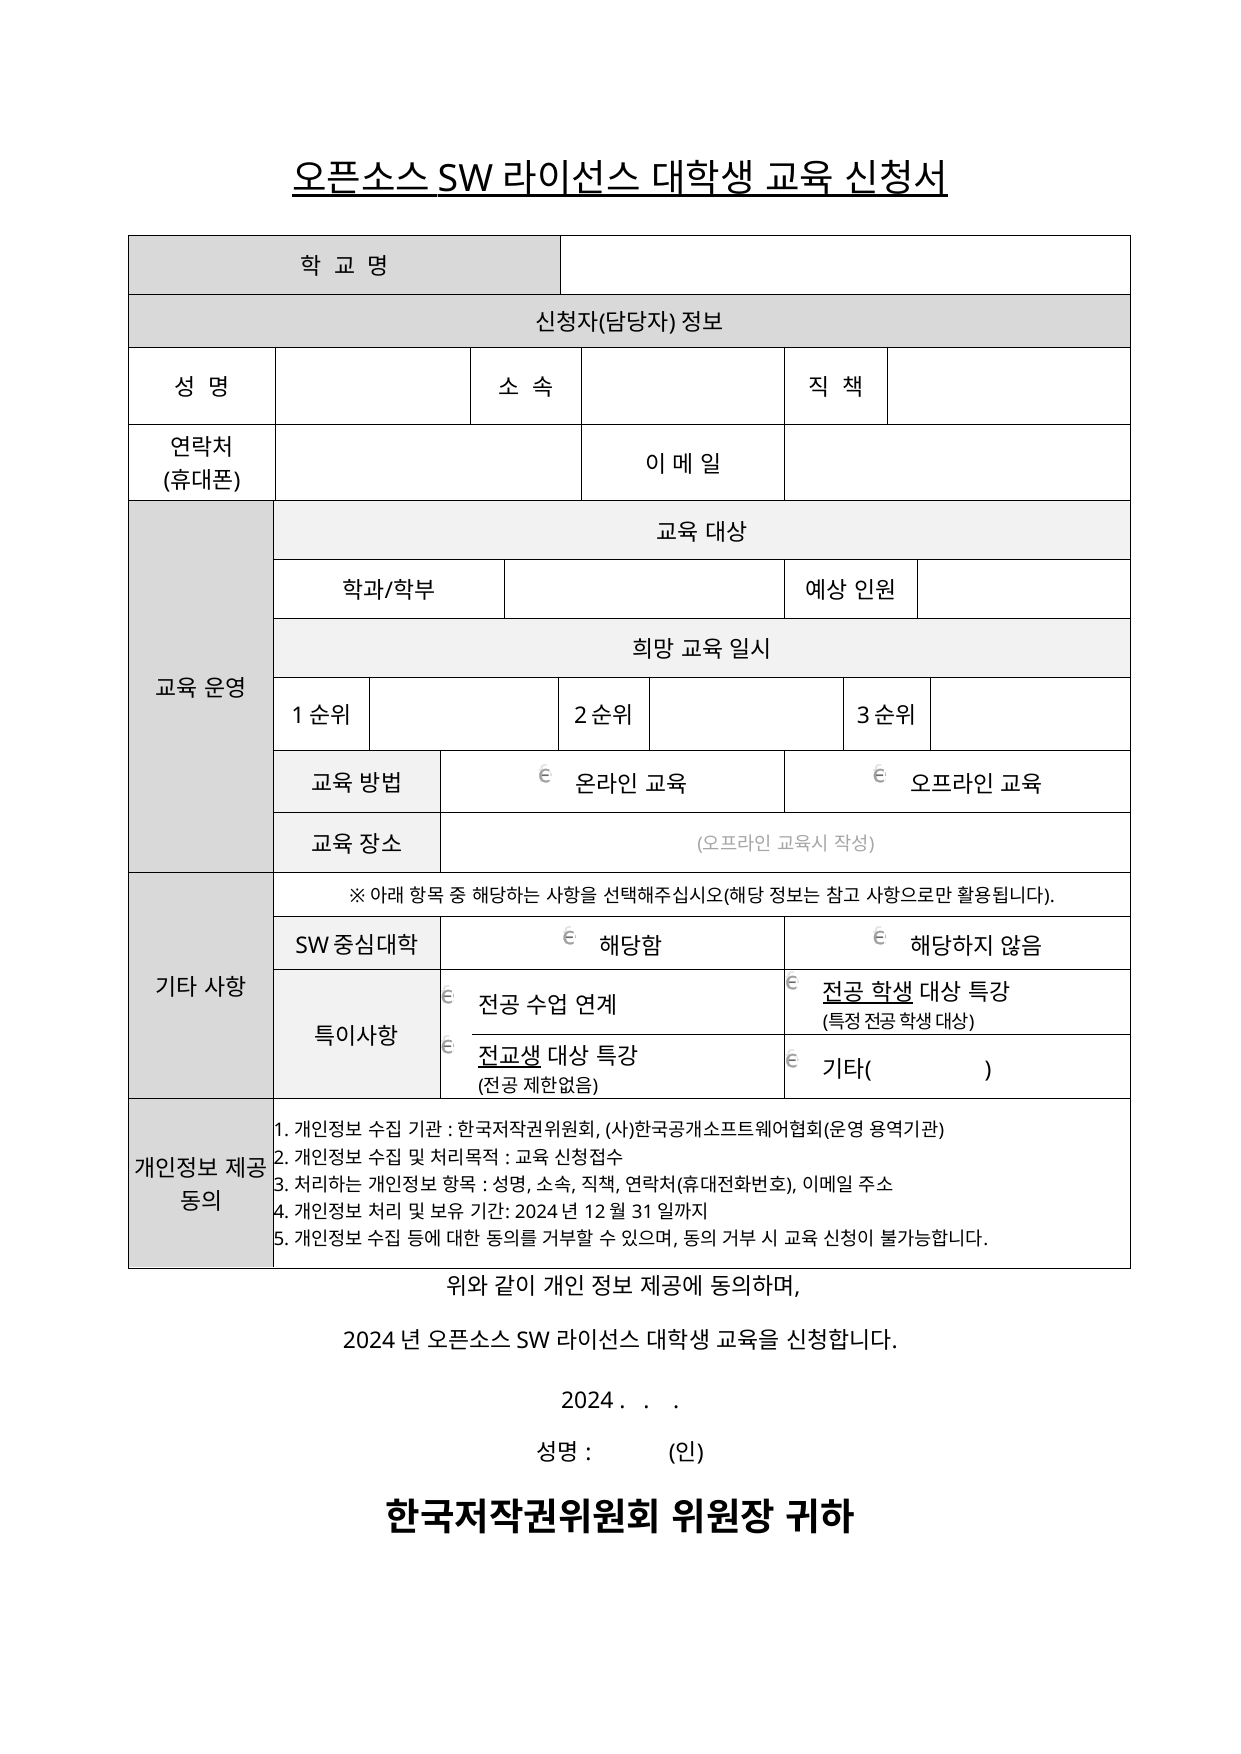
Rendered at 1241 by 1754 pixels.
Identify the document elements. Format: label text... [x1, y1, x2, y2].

table_cell 오프라인 교육 [785, 751, 1130, 812]
text 2024년 오픈소스SW 라이선스 대학생 교육을 신청합니다. [118, 1321, 1122, 1355]
table_cell 성 명 [129, 348, 275, 424]
table_cell [650, 678, 843, 750]
text 2024 . . . [118, 1384, 1122, 1415]
table_cell 전공 학생 대상 특강 (특정 전공 학생 대상) [785, 970, 1130, 1034]
table_cell 교육 운영 [129, 501, 273, 872]
table_cell [918, 560, 1130, 618]
table_cell 교육 장소 [274, 813, 440, 872]
table_cell 개인정보 제공 동의 [129, 1099, 273, 1267]
table_cell 2순위 [559, 678, 649, 750]
table_cell 온라인 교육 [441, 751, 784, 812]
table_cell [370, 678, 558, 750]
table_cell 해당함 [441, 917, 784, 969]
table_cell 예상 인원 [785, 560, 917, 618]
table_cell [785, 425, 1130, 500]
table_cell 특이사항 [274, 970, 440, 1098]
table_cell [582, 348, 784, 424]
table_cell 연락처 (휴대폰) [129, 425, 275, 500]
text 위와 같이 개인 정보 제공에 동의하며, [118, 1268, 1122, 1301]
table_cell 전교생 대상 특강 (전공 제한없음) [441, 1035, 784, 1098]
table_cell 기타 사항 [129, 873, 273, 1098]
table_header [561, 236, 1130, 294]
table_cell [505, 560, 784, 618]
table_cell 3순위 [844, 678, 930, 750]
table_cell [888, 348, 1130, 424]
table_cell 소 속 [471, 348, 581, 424]
table_cell ※ 아래 항목 중 해당하는 사항을 선택해주십시오(해당 정보는 참고 사항으로만 활용됩니다). [274, 873, 1130, 916]
table_cell [276, 425, 581, 500]
table_cell 기타( ) [785, 1035, 1130, 1098]
table_cell 해당하지 않음 [785, 917, 1130, 969]
table_cell 신청자(담당자) 정보 [129, 295, 1130, 347]
table_cell 교육 대상 [274, 501, 1130, 559]
table_cell 1순위 [274, 678, 369, 750]
table_cell (오프라인 교육시 작성) [441, 813, 1130, 872]
table_cell 전공 수업 연계 [441, 970, 784, 1034]
table_cell 희망 교육 일시 [274, 619, 1130, 677]
table_cell 교육 방법 [274, 751, 440, 812]
table_header 학 교 명 [129, 236, 560, 294]
table_cell 이 메 일 [582, 425, 784, 500]
text 성명 : (인) [118, 1434, 1122, 1467]
text 한국저작권위원회 위원장 귀하 [118, 1487, 1122, 1542]
table_cell [931, 678, 1130, 750]
table_cell SW중심대학 [274, 917, 440, 969]
table_cell 학과/학부 [274, 560, 504, 618]
table_cell [276, 348, 470, 424]
table_cell 직 책 [785, 348, 887, 424]
text 오픈소스SW 라이선스 대학생 교육 신청서 [118, 148, 1122, 202]
table_cell 1. 개인정보 수집 기관 : 한국저작권위원회, (사)한국공개소프트웨어협회(운영 용역기관) 2. 개인정보 수집 및 처리목적 : 교육 신청접수 3. 처리하는 개인정보 항목 : 성명, 소속, 직책, 연락처(휴대전화번호), 이메일 주소 4. 개인정보 처리 및 보유 기간: 2024년 12월 31일까지 5. 개인정보 수집 등에 대한 동의를 거부할 수 있으며, 동의 거부 시 교육 신청이 불가능합니다. [274, 1099, 1130, 1267]
